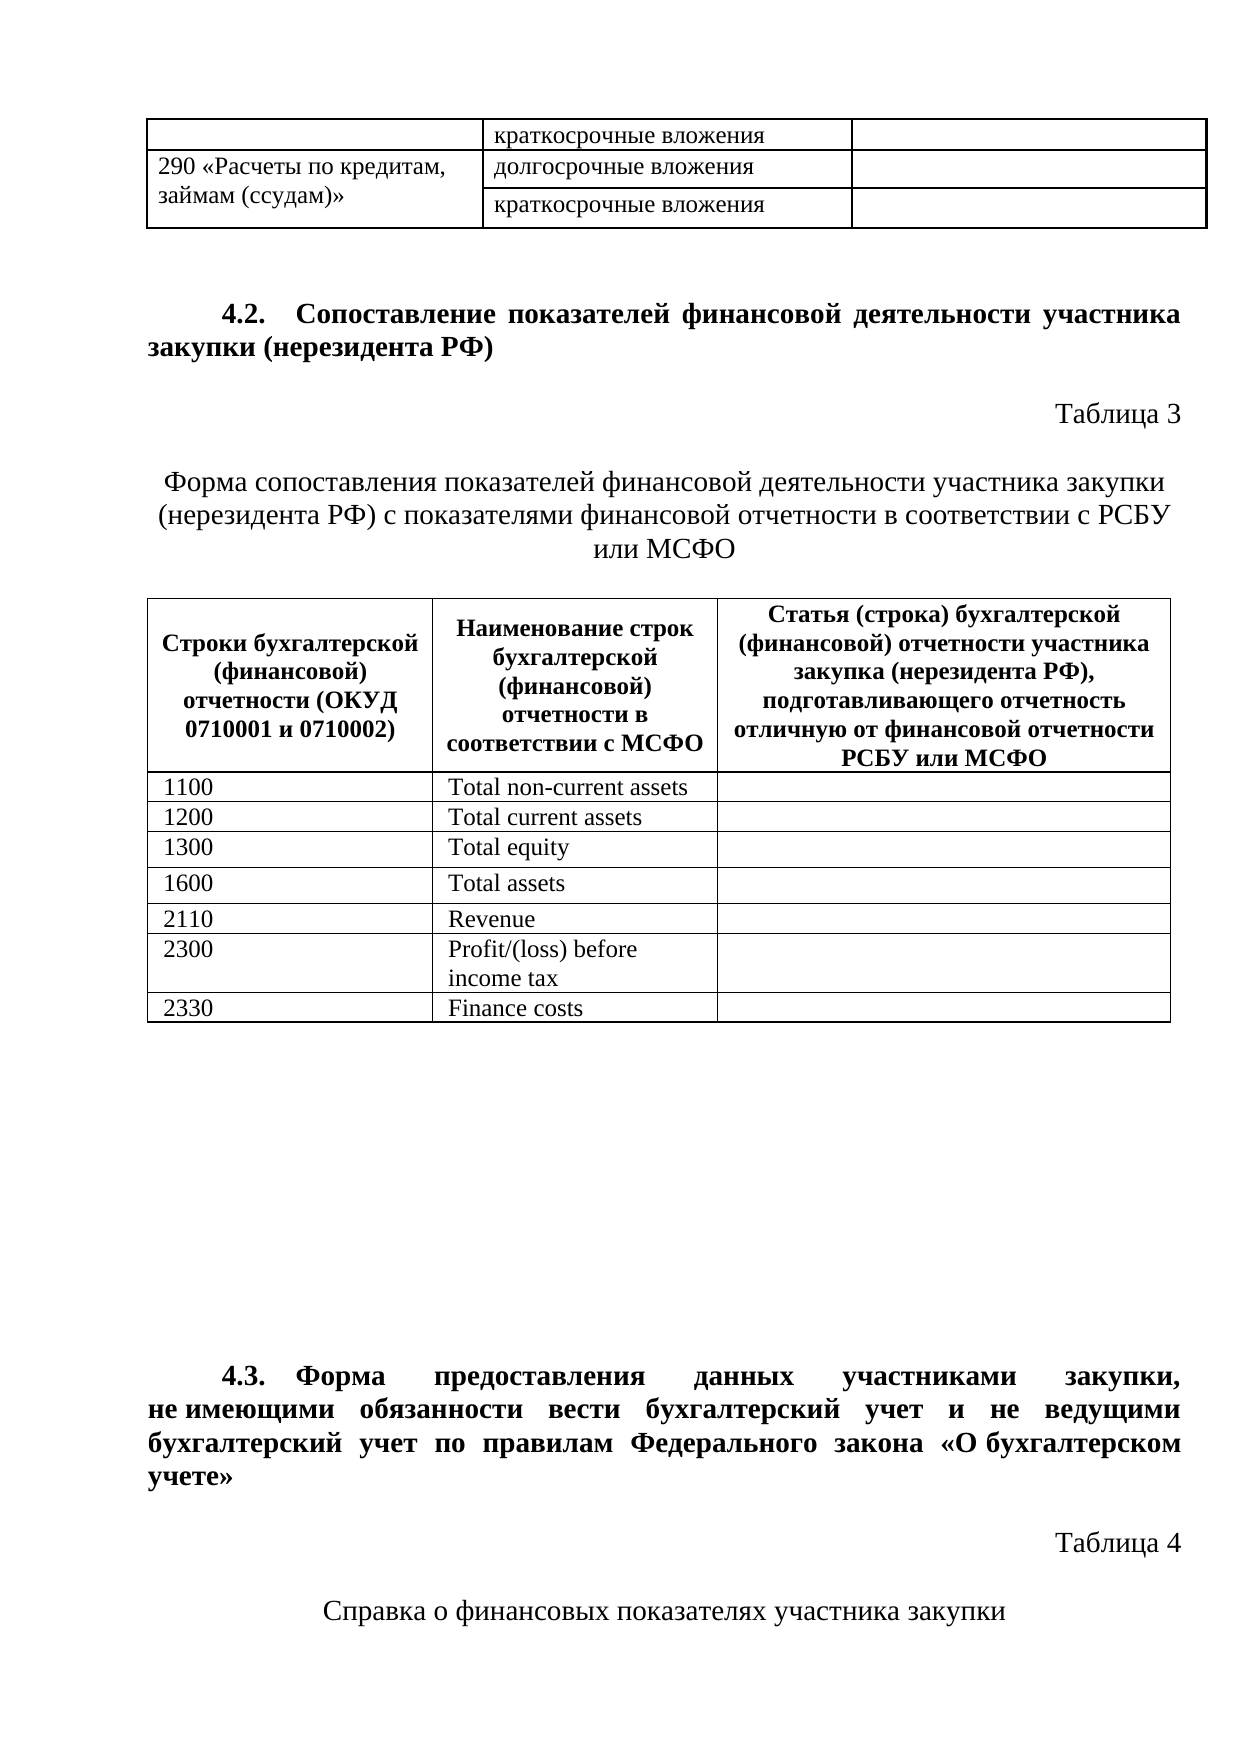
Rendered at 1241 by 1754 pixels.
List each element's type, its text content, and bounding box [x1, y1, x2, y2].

table_cell [853, 189, 1205, 227]
table_cell [718, 993, 1170, 1021]
table_header Статья (строка) бухгалтерской (финансовой) отчетности участника закупка (нерезидента РФ), подготавливающего отчетность отличную от финансовой отчетности РСБУ или МСФО [718, 599, 1170, 771]
table_cell 290 «Расчеты по кредитам, займам (ссудам)» [148, 151, 482, 227]
table_cell краткосрочные вложения [484, 189, 851, 227]
table_cell [718, 773, 1170, 801]
table_cell 1300 [148, 832, 432, 867]
table_cell Total non-current assets [433, 773, 717, 801]
list Форма предоставления данных участниками закупки, не имеющими обязанности вести бухгалтерский учет и не ведущими бухгалтерский учет по правилам Федерального закона «О бухгалтерском учете» [148, 1358, 1181, 1492]
table_header Строки бухгалтерской (финансовой) отчетности (ОКУД 0710001 и 0710002) [148, 599, 432, 771]
table_cell 2300 [148, 934, 432, 992]
table_cell Total assets [433, 868, 717, 903]
table_cell [718, 802, 1170, 831]
table_cell [718, 832, 1170, 867]
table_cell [148, 120, 482, 149]
table_cell [718, 934, 1170, 992]
table_cell 2330 [148, 993, 432, 1021]
table_cell Total current assets [433, 802, 717, 831]
table_cell 1100 [148, 773, 432, 801]
table_cell [718, 904, 1170, 933]
table_cell краткосрочные вложения [484, 120, 851, 149]
table_cell 2110 [148, 904, 432, 933]
text Таблица 4 [148, 1526, 1181, 1559]
table_cell Profit/(loss) before income tax [433, 934, 717, 992]
table_cell 1200 [148, 802, 432, 831]
text Справка о финансовых показателях участника закупки [148, 1593, 1181, 1626]
table_cell Revenue [433, 904, 717, 933]
table_cell [853, 151, 1205, 187]
table_cell [853, 120, 1205, 149]
table_cell [718, 868, 1170, 903]
table_cell 1600 [148, 868, 432, 903]
table_header Наименование строк бухгалтерской (финансовой) отчетности в соответствии с МСФО [433, 599, 717, 771]
text Форма сопоставления показателей финансовой деятельности участника закупки (нерезидента РФ) с показателями финансовой отчетности в соответствии с РСБУ или МСФО [148, 464, 1181, 564]
text Таблица 3 [148, 397, 1181, 430]
table_cell Finance costs [433, 993, 717, 1021]
list Сопоставление показателей финансовой деятельности участника закупки (нерезидента РФ) [148, 296, 1181, 363]
table_cell долгосрочные вложения [484, 151, 851, 187]
table_cell Total equity [433, 832, 717, 867]
